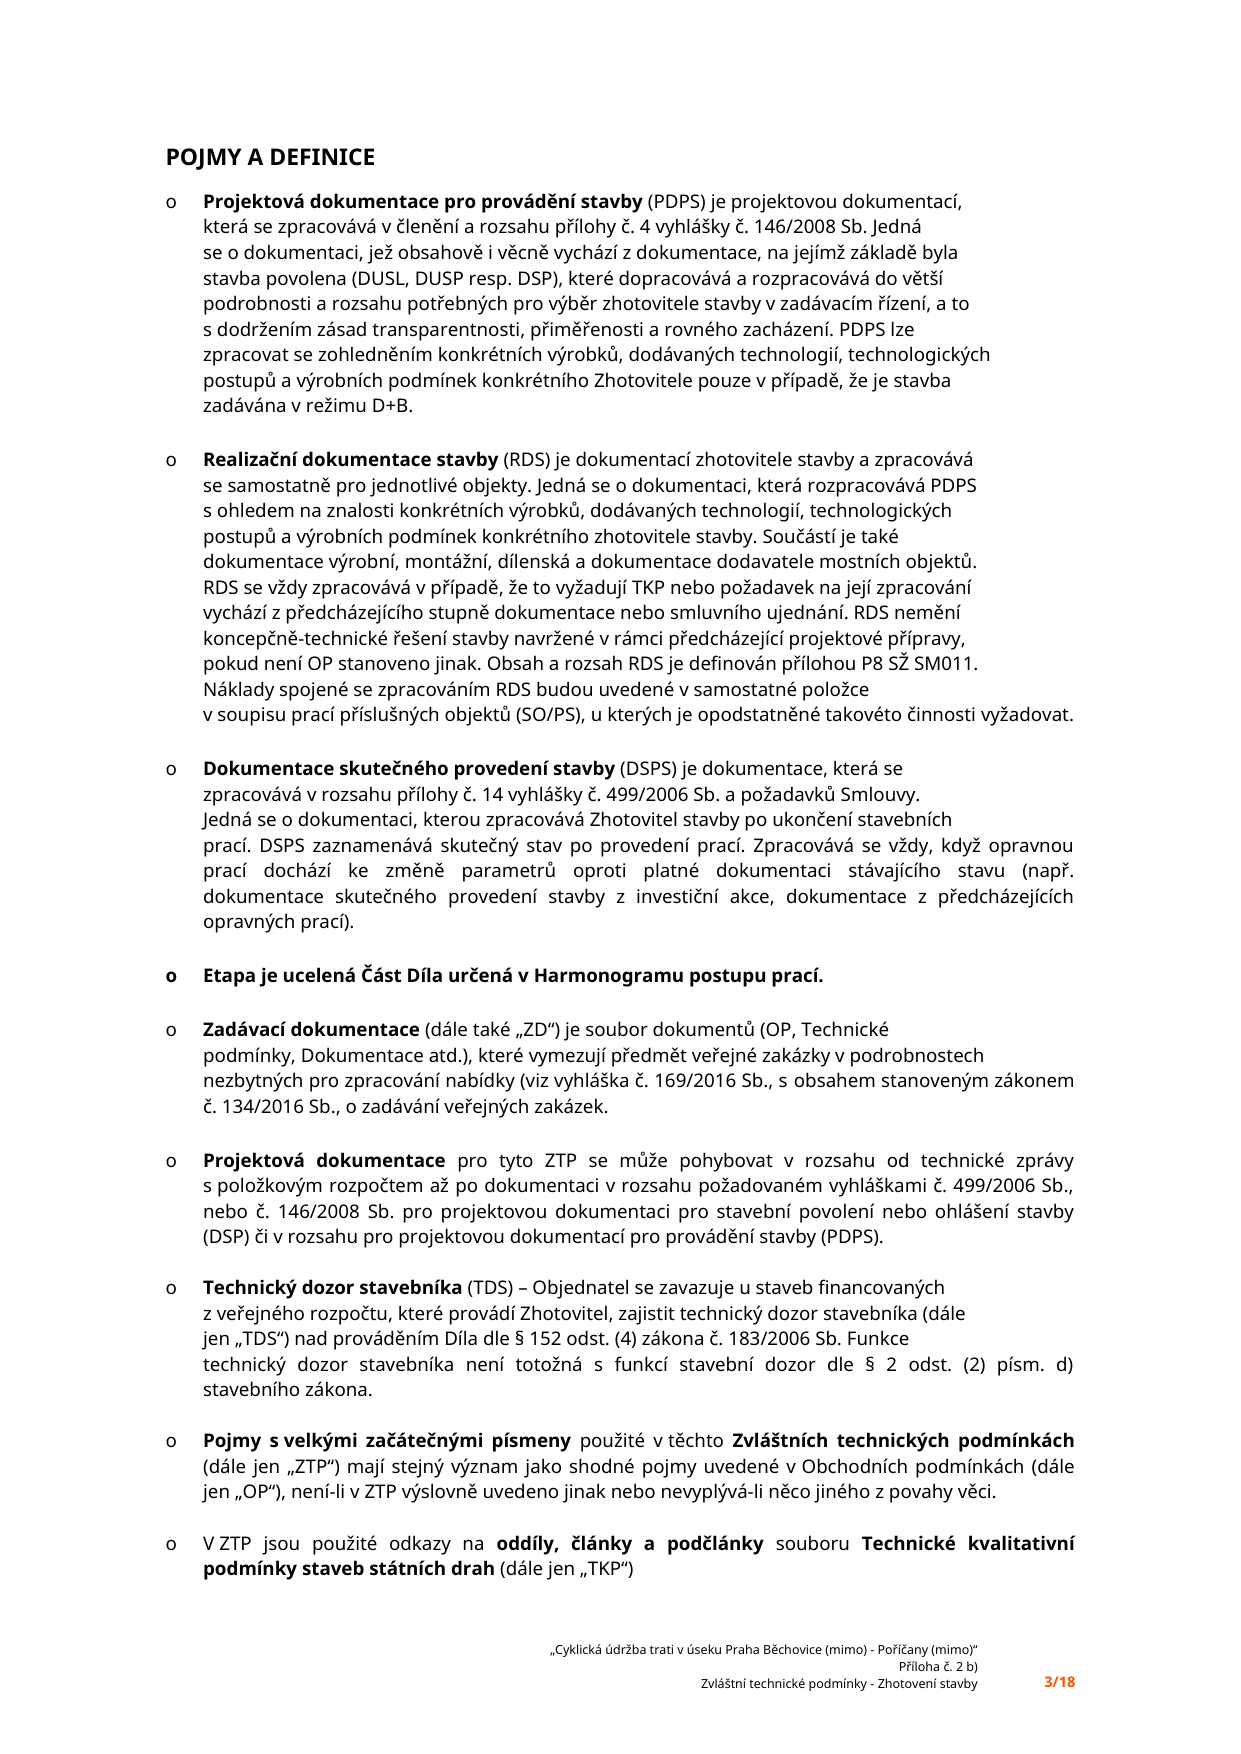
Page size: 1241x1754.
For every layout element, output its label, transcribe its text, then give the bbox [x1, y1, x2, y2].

text v soupisu prací příslušných objektů (SO/PS), u kterých je opodstatněné takovéto činnosti vyžadovat. [203, 702, 1075, 727]
text jen „TDS“) nad prováděním Díla dle § 152 odst. (4) zákona č. 183/2006 Sb. Funkce [203, 1326, 1075, 1351]
list Projektová dokumentace pro tyto ZTP se může pohybovat v rozsahu od technické zprávy s položkovým rozpočtem až po dokumentaci v rozsahu požadovaném vyhláškami č. 499/2006 Sb., nebo č. 146/2008 Sb. pro projektovou dokumentaci pro stavební povolení nebo ohlášení stavby (DSP) či v rozsahu pro projektovou dokumentací pro provádění stavby (PDPS). [165, 1147, 1075, 1249]
text která se zpracovává v členění a rozsahu přílohy č. 4 vyhlášky č. 146/2008 Sb. Jedná [165, 214, 1075, 239]
text koncepčně-technické řešení stavby navržené v rámci předcházející projektové přípravy, [203, 625, 1075, 651]
text z veřejného rozpočtu, které provádí Zhotovitel, zajistit technický dozor stavebníka (dále [203, 1300, 1075, 1326]
text Pojmy a definice [165, 141, 1075, 173]
text s dodržením zásad transparentnosti, přiměřenosti a rovného zacházení. PDPS lze [165, 316, 1075, 341]
text vychází z předcházejícího stupně dokumentace nebo smluvního ujednání. RDS nemění [203, 599, 1075, 625]
text podrobnosti a rozsahu potřebných pro výběr zhotovitele stavby v zadávacím řízení, a to [165, 290, 1075, 316]
text RDS se vždy zpracovává v případě, že to vyžadují TKP nebo požadavek na její zpracování [203, 574, 1075, 599]
list Pojmy s velkými začátečnými písmeny použité v těchto Zvláštních technických podmínkách (dále jen „ZTP“) mají stejný význam jako shodné pojmy uvedené v Obchodních podmínkách (dále jen „OP“), není-li v ZTP výslovně uvedeno jinak nebo nevyplývá-li něco jiného z povahy věci. [165, 1428, 1075, 1504]
list V ZTP jsou použité odkazy na oddíly, články a podčlánky souboru Technické kvalitativní podmínky staveb státních drah (dále jen „TKP“) [165, 1530, 1075, 1581]
text postupů a výrobních podmínek konkrétního zhotovitele stavby. Součástí je také [203, 523, 1075, 548]
text zpracovává v rozsahu přílohy č. 14 vyhlášky č. 499/2006 Sb. a požadavků Smlouvy. [203, 781, 1075, 807]
text se samostatně pro jednotlivé objekty. Jedná se o dokumentaci, která rozpracovává PDPS [165, 472, 1075, 497]
list Projektová dokumentace pro provádění stavby (PDPS) je projektovou dokumentací, [165, 188, 1075, 214]
list Realizační dokumentace stavby (RDS) je dokumentací zhotovitele stavby a zpracovává [165, 446, 1075, 472]
text postupů a výrobních podmínek konkrétního Zhotovitele pouze v případě, že je stavba [165, 367, 1075, 392]
list Technický dozor stavebníka (TDS) – Objednatel se zavazuje u staveb financovaných [165, 1275, 1075, 1300]
text s ohledem na znalosti konkrétních výrobků, dodávaných technologií, technologických [203, 497, 1075, 523]
text zadávána v režimu D+B. [165, 392, 1075, 418]
list Zadávací dokumentace (dále také „ZD“) je soubor dokumentů (OP, Technické [165, 1017, 1075, 1042]
text podmínky, Dokumentace atd.), které vymezují předmět veřejné zakázky v podrobnostech [203, 1042, 1075, 1068]
text Jedná se o dokumentaci, kterou zpracovává Zhotovitel stavby po ukončení stavebních [203, 807, 1075, 832]
text technický dozor stavebníka není totožná s funkcí stavební dozor dle § 2 odst. (2) písm. d) stavebního zákona. [203, 1351, 1075, 1402]
text Náklady spojené se zpracováním RDS budou uvedené v samostatné položce [203, 676, 1075, 702]
text zpracovat se zohledněním konkrétních výrobků, dodávaných technologií, technologických [165, 341, 1075, 367]
text pokud není OP stanoveno jinak. Obsah a rozsah RDS je definován přílohou P8 SŽ SM011. [203, 651, 1075, 676]
list Dokumentace skutečného provedení stavby (DSPS) je dokumentace, která se [165, 756, 1075, 781]
text dokumentace výrobní, montážní, dílenská a dokumentace dodavatele mostních objektů. [203, 548, 1075, 574]
text se o dokumentaci, jež obsahově i věcně vychází z dokumentace, na jejímž základě byla [165, 239, 1075, 265]
text nezbytných pro zpracování nabídky (viz vyhláška č. 169/2016 Sb., s obsahem stanoveným zákonem č. 134/2016 Sb., o zadávání veřejných zakázek. [203, 1068, 1075, 1119]
text prací. DSPS zaznamenává skutečný stav po provedení prací. Zpracovává se vždy, když opravnou prací dochází ke změně parametrů oproti platné dokumentaci stávajícího stavu (např. dokumentace skutečného provedení stavby z investiční akce, dokumentace z předcházejících opravných prací). [203, 832, 1075, 934]
text stavba povolena (DUSL, DUSP resp. DSP), které dopracovává a rozpracovává do větší [165, 265, 1075, 290]
list Etapa je ucelená Část Díla určená v Harmonogramu postupu prací. [165, 963, 1075, 988]
